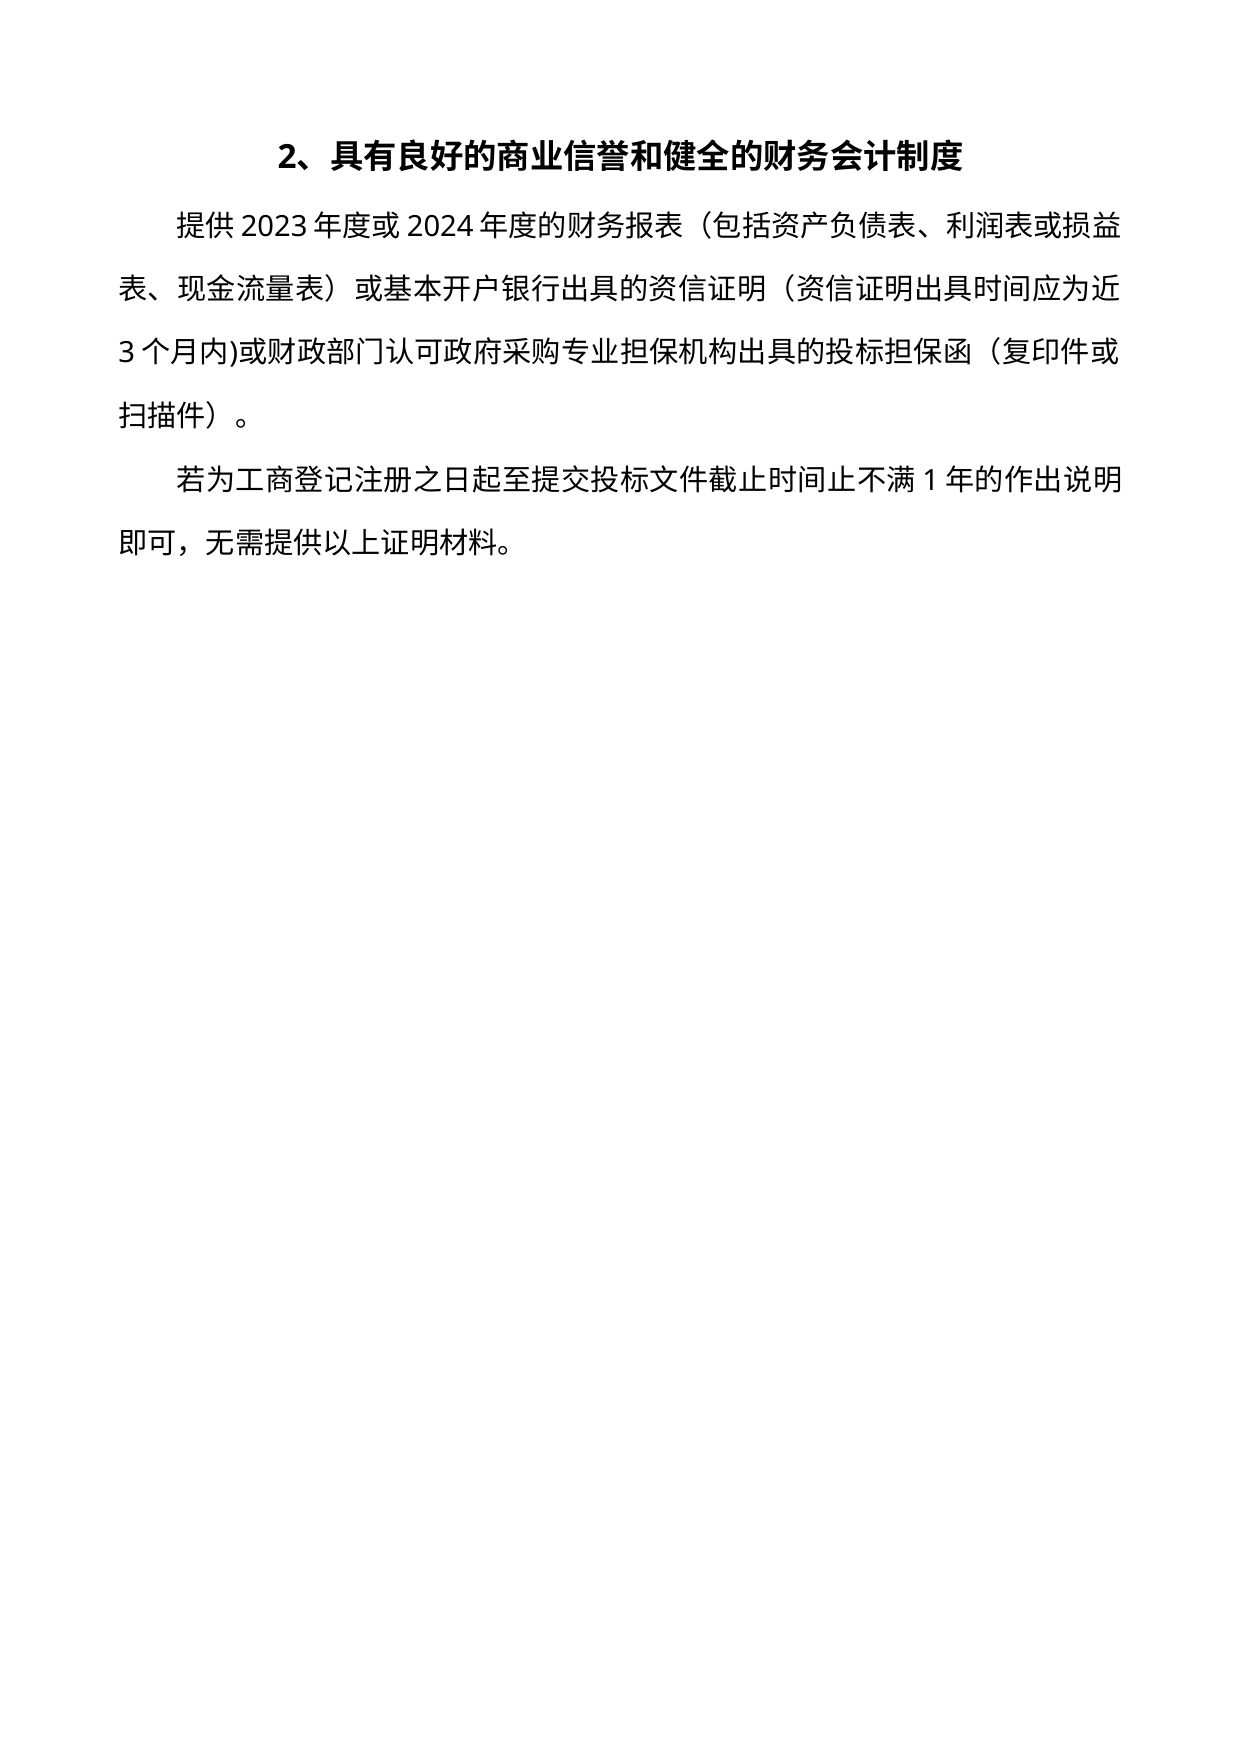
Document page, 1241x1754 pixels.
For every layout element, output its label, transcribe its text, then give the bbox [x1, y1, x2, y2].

text 若为工商登记注册之日起至提交投标文件截止时间止不满1年的作出说明即可，无需提供以上证明材料。 [118, 456, 1122, 562]
text 提供2023年度或2024年度的财务报表（包括资产负债表、利润表或损益表、现金流量表）或基本开户银行出具的资信证明（资信证明出具时间应为近3个月内)或财政部门认可政府采购专业担保机构出具的投标担保函（复印件或扫描件）。 [118, 202, 1122, 435]
subtitle 2、具有良好的商业信誉和健全的财务会计制度 [118, 129, 1122, 178]
